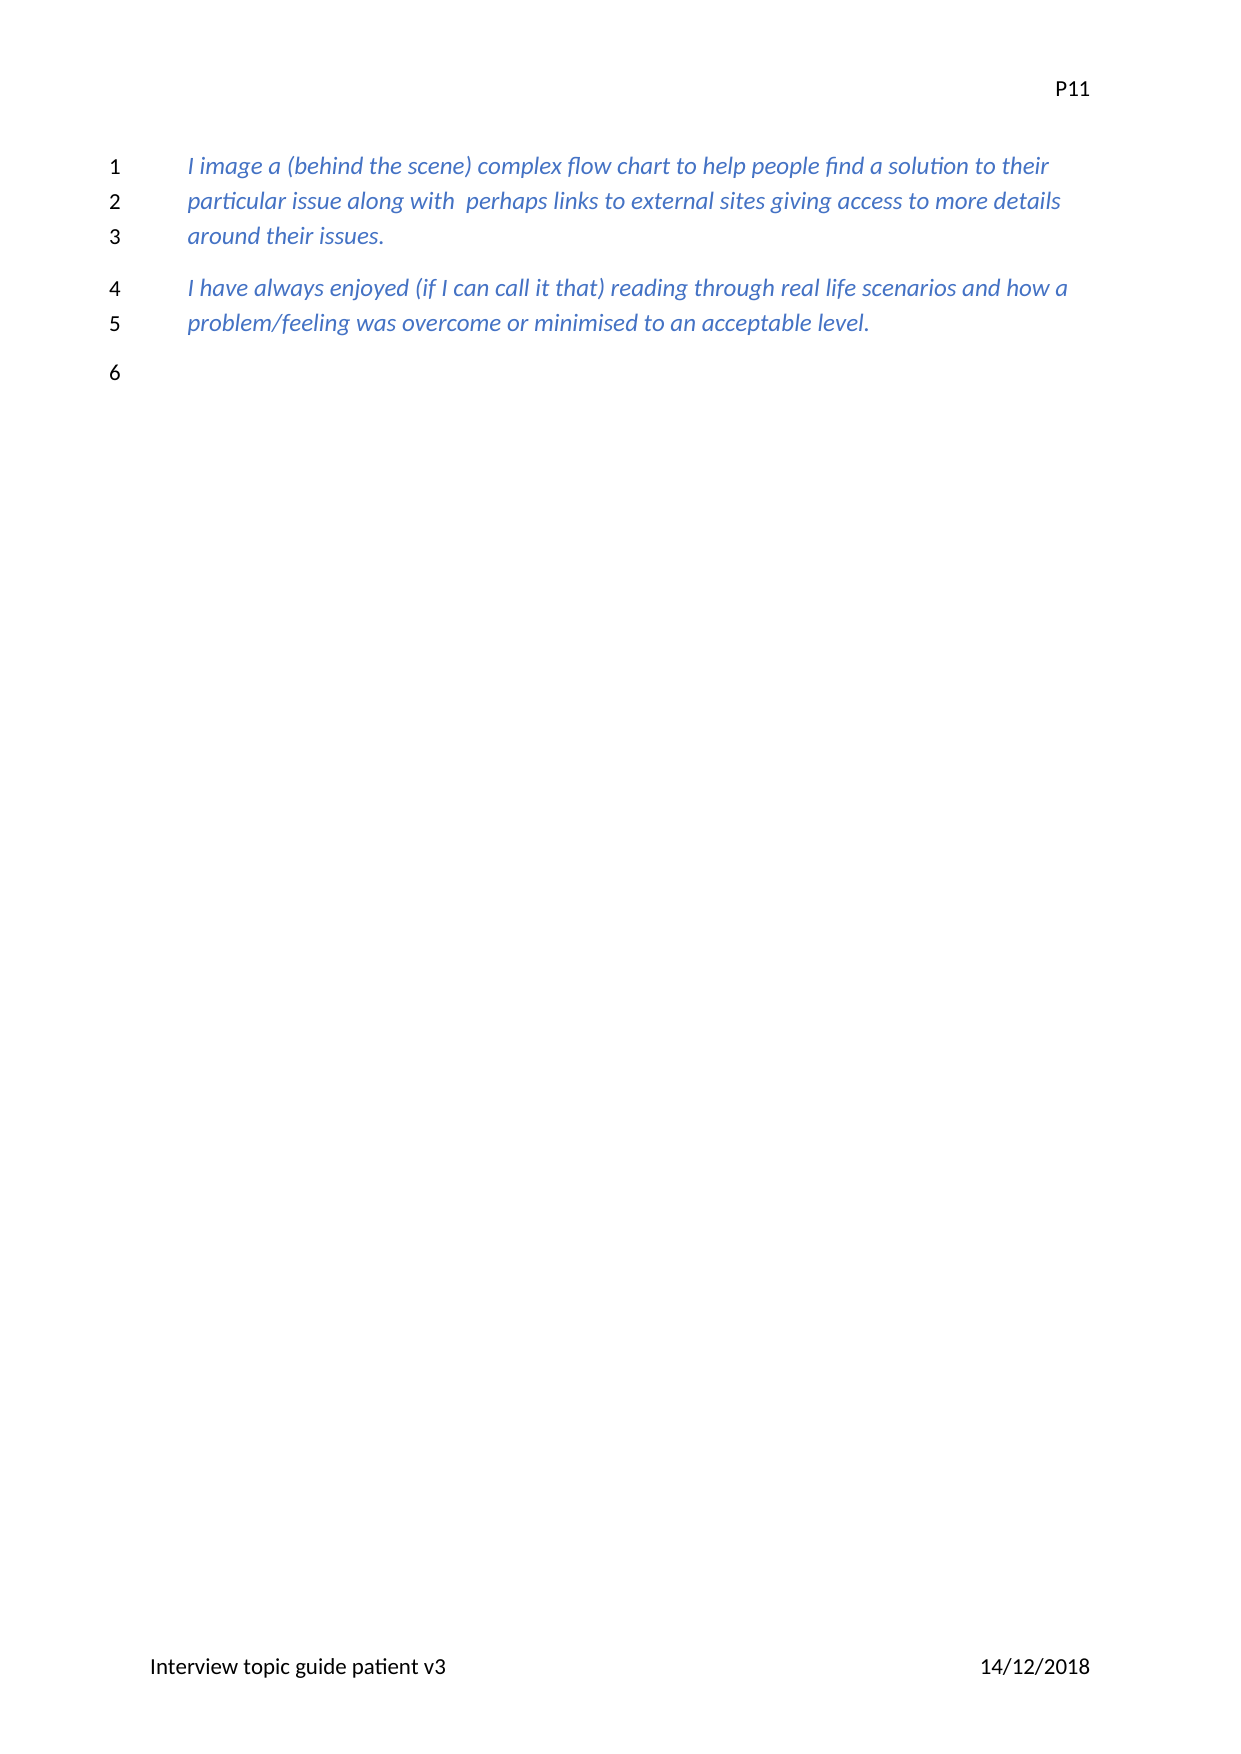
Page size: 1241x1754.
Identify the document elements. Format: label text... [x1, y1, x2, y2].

text I image a (behind the scene) complex flow chart to help people find a solution to their particular issue along with perhaps links to external sites giving access to more details around their issues. [187, 150, 1090, 251]
text I have always enjoyed (if I can call it that) reading through real life scenarios and how a problem/feeling was overcome or minimised to an acceptable level. [187, 272, 1090, 337]
